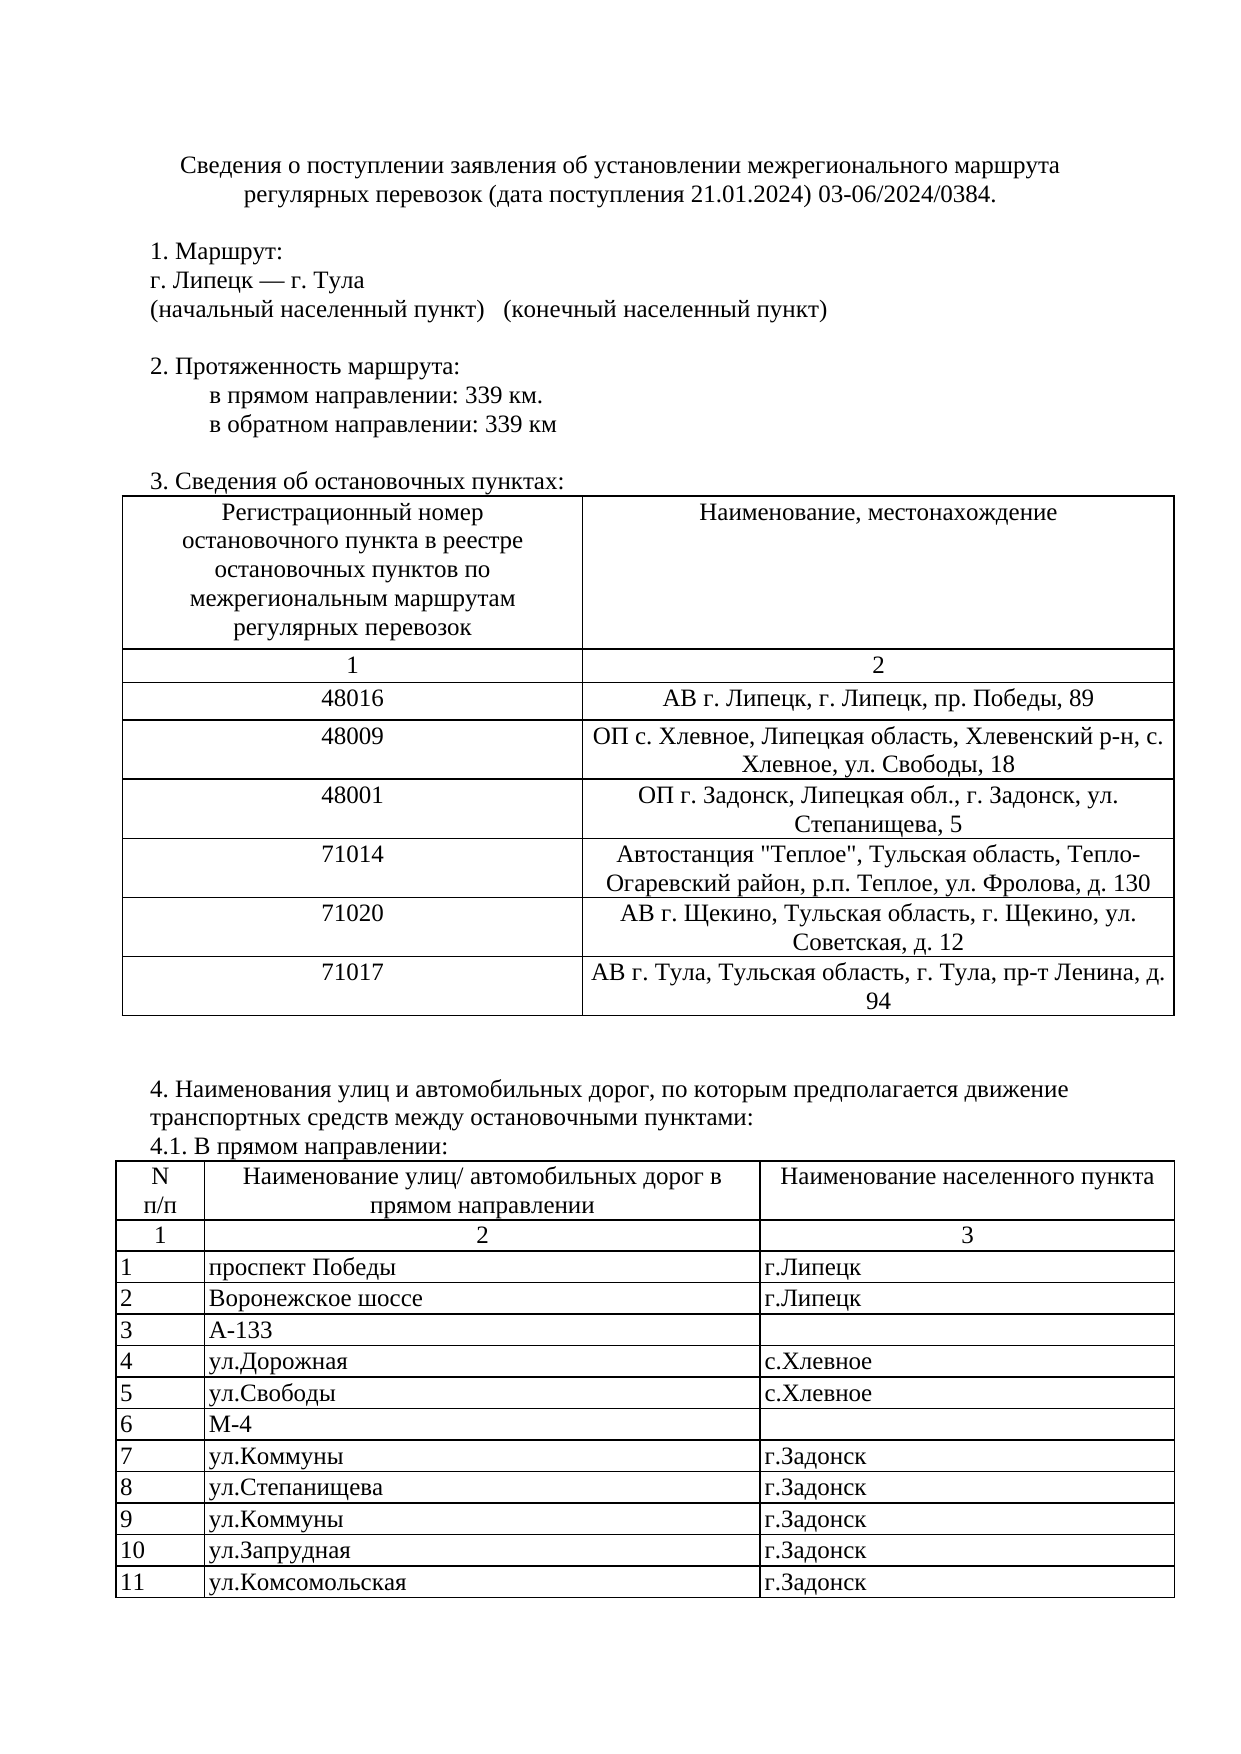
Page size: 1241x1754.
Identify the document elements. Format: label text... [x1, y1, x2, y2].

text (начальный населенный пункт) (конечный населенный пункт) [150, 294, 1090, 322]
table_cell ул.Коммуны [205, 1504, 759, 1533]
table_cell 2 [117, 1283, 204, 1313]
table_cell АВ г. Липецк, г. Липецк, пр. Победы, 89 [583, 683, 1173, 719]
table_cell 8 [117, 1472, 204, 1502]
table_cell ул.Свободы [205, 1378, 759, 1408]
table_cell 71014 [123, 839, 582, 896]
table_cell г.Задонск [761, 1535, 1174, 1565]
table_header Наименование улиц/ автомобильных дорог в прямом направлении [205, 1162, 759, 1219]
text 2. Протяженность маршрута: [150, 351, 1090, 380]
table_cell 6 [117, 1409, 204, 1439]
table_header N п/п [117, 1162, 204, 1219]
table_cell ОП с. Хлевное, Липецкая область, Хлевенский р-н, с. Хлевное, ул. Свободы, 18 [583, 721, 1173, 778]
text 4.1. В прямом направлении: [150, 1131, 1090, 1160]
table_cell 10 [117, 1535, 204, 1565]
table_cell с.Хлевное [761, 1346, 1174, 1376]
table_cell 2 [205, 1221, 759, 1250]
table_cell 3 [117, 1315, 204, 1345]
text в прямом направлении: 339 км. [150, 380, 1090, 409]
table_cell 71017 [123, 957, 582, 1014]
table_cell 3 [761, 1221, 1174, 1250]
table_cell г.Липецк [761, 1252, 1174, 1282]
table_cell Воронежское шоссе [205, 1283, 759, 1313]
table_cell А-133 [205, 1315, 759, 1345]
table_header Наименование, местонахождение [583, 497, 1173, 648]
table_header Наименование населенного пункта [761, 1162, 1174, 1219]
table_cell 5 [117, 1378, 204, 1408]
table_cell 1 [123, 650, 582, 681]
table_cell Автостанция "Теплое", Тульская область, Тепло-Огаревский район, р.п. Теплое, ул. Фролова, д. 130 [583, 839, 1173, 896]
table_cell г.Задонск [761, 1504, 1174, 1533]
table_cell 7 [117, 1441, 204, 1471]
table_cell АВ г. Тула, Тульская область, г. Тула, пр-т Ленина, д. 94 [583, 957, 1173, 1014]
table_cell проспект Победы [205, 1252, 759, 1282]
table_cell г.Задонск [761, 1567, 1174, 1596]
table_cell 71020 [123, 898, 582, 956]
table_cell ул.Степанищева [205, 1472, 759, 1502]
table_cell 1 [117, 1252, 204, 1282]
table_cell 48009 [123, 721, 582, 778]
table_cell [761, 1409, 1174, 1439]
table_cell г.Задонск [761, 1441, 1174, 1471]
table_cell 2 [583, 650, 1173, 681]
table_cell 1 [117, 1221, 204, 1250]
table_cell г.Липецк [761, 1283, 1174, 1313]
text 4. Наименования улиц и автомобильных дорог, по которым предполагается движение транспортных средств между остановочными пунктами: [150, 1074, 1090, 1131]
table_cell ОП г. Задонск, Липецкая обл., г. Задонск, ул. Степанищева, 5 [583, 780, 1173, 837]
table_header Регистрационный номер остановочного пункта в реестре остановочных пунктов по межрегиональным маршрутам регулярных перевозок [123, 497, 582, 648]
text в обратном направлении: 339 км [150, 409, 1090, 437]
table_cell 4 [117, 1346, 204, 1376]
table_cell ул.Комсомольская [205, 1567, 759, 1596]
table_cell ул.Коммуны [205, 1441, 759, 1471]
text Сведения о поступлении заявления об установлении межрегионального маршрута регулярных перевозок (дата поступления 21.01.2024) 03-06/2024/0384. [150, 150, 1090, 207]
table_cell М-4 [205, 1409, 759, 1439]
table_cell [761, 1315, 1174, 1345]
text г. Липецк — г. Тула [150, 265, 1090, 294]
table_cell ул.Запрудная [205, 1535, 759, 1565]
table_cell 9 [117, 1504, 204, 1533]
table_cell 11 [117, 1567, 204, 1596]
text 1. Маршрут: [150, 236, 1090, 265]
table_cell АВ г. Щекино, Тульская область, г. Щекино, ул. Советская, д. 12 [583, 898, 1173, 956]
table_cell г.Задонск [761, 1472, 1174, 1502]
text 3. Сведения об остановочных пунктах: [150, 466, 1090, 495]
table_cell ул.Дорожная [205, 1346, 759, 1376]
table_cell с.Хлевное [761, 1378, 1174, 1408]
table_cell 48016 [123, 683, 582, 719]
table_cell 48001 [123, 780, 582, 837]
